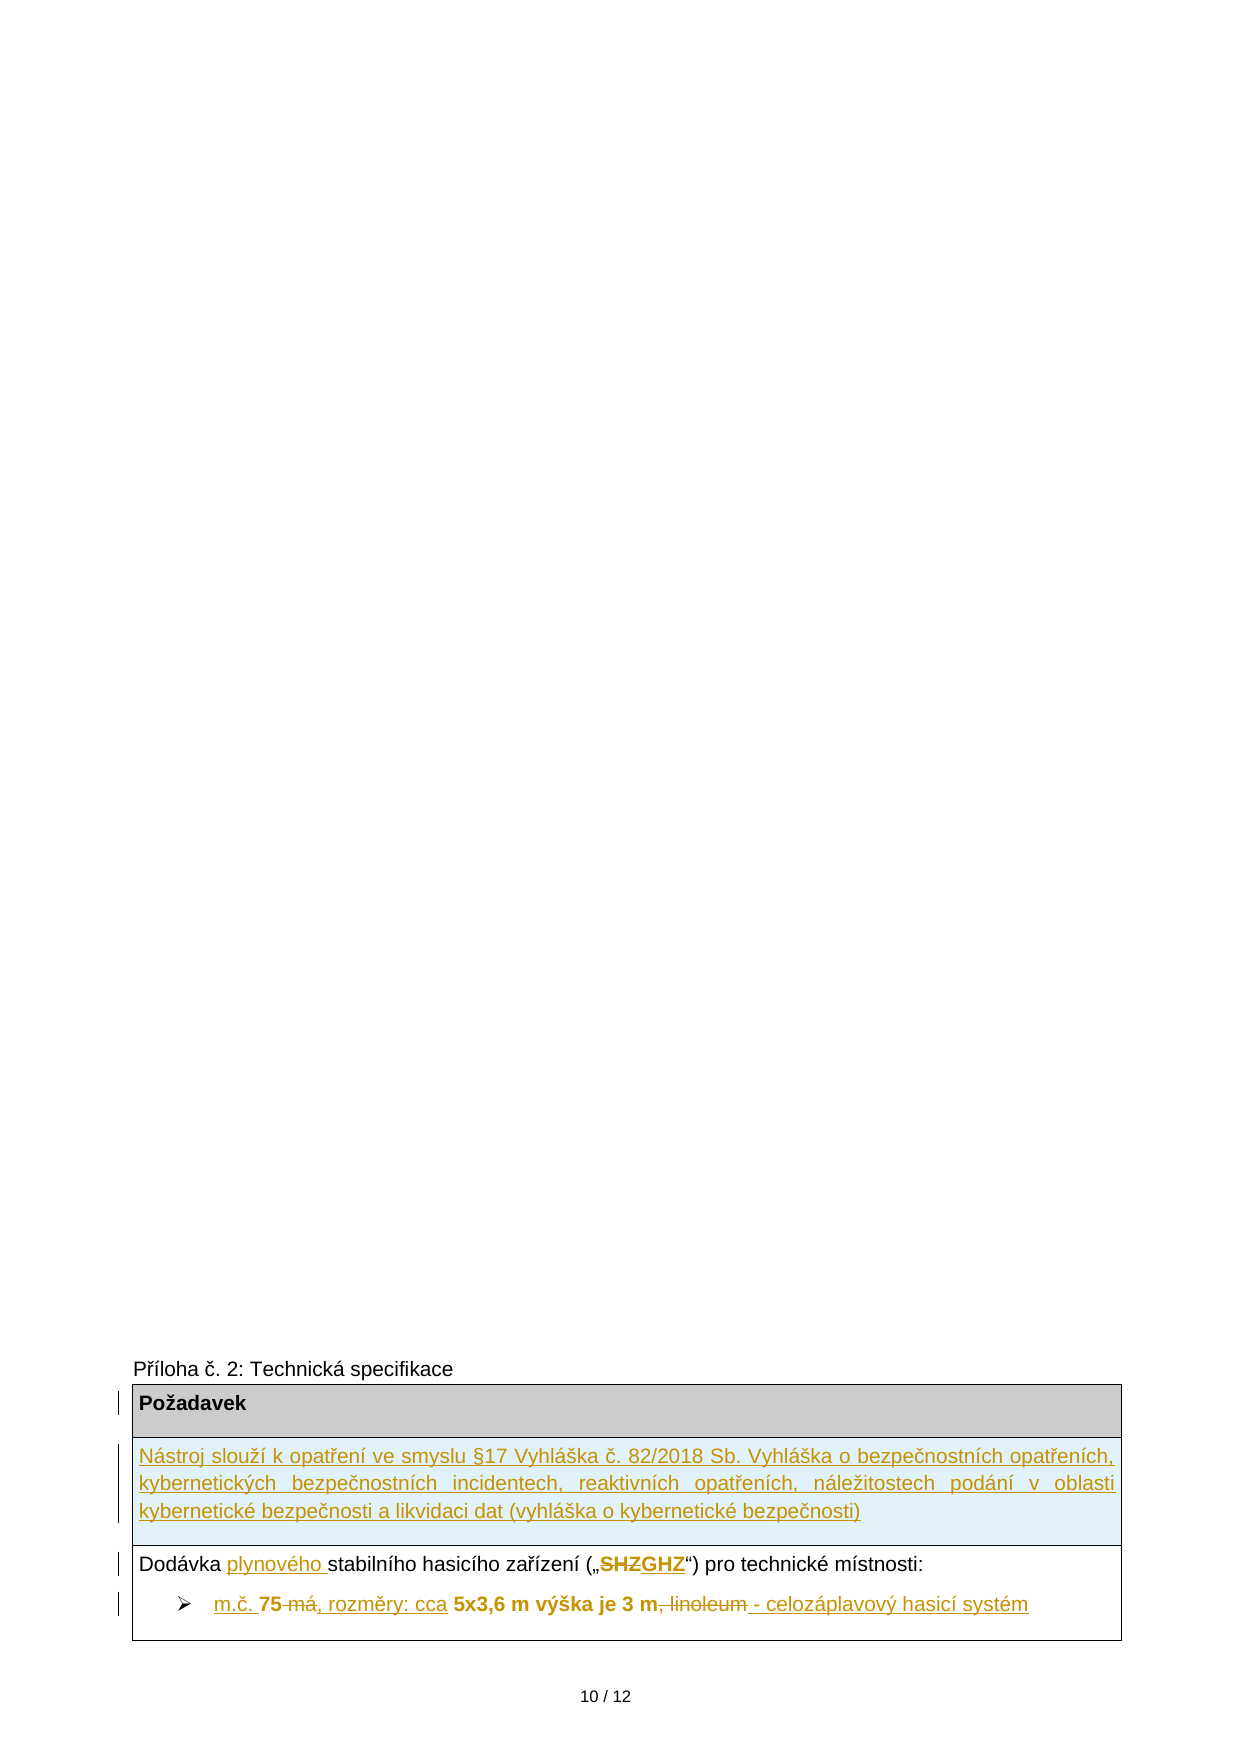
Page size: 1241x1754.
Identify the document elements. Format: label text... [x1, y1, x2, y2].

table_header Požadavek [133, 1385, 1121, 1437]
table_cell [133, 1546, 1121, 1640]
text Příloha č. 2: Technická specifikace [133, 1357, 1122, 1381]
